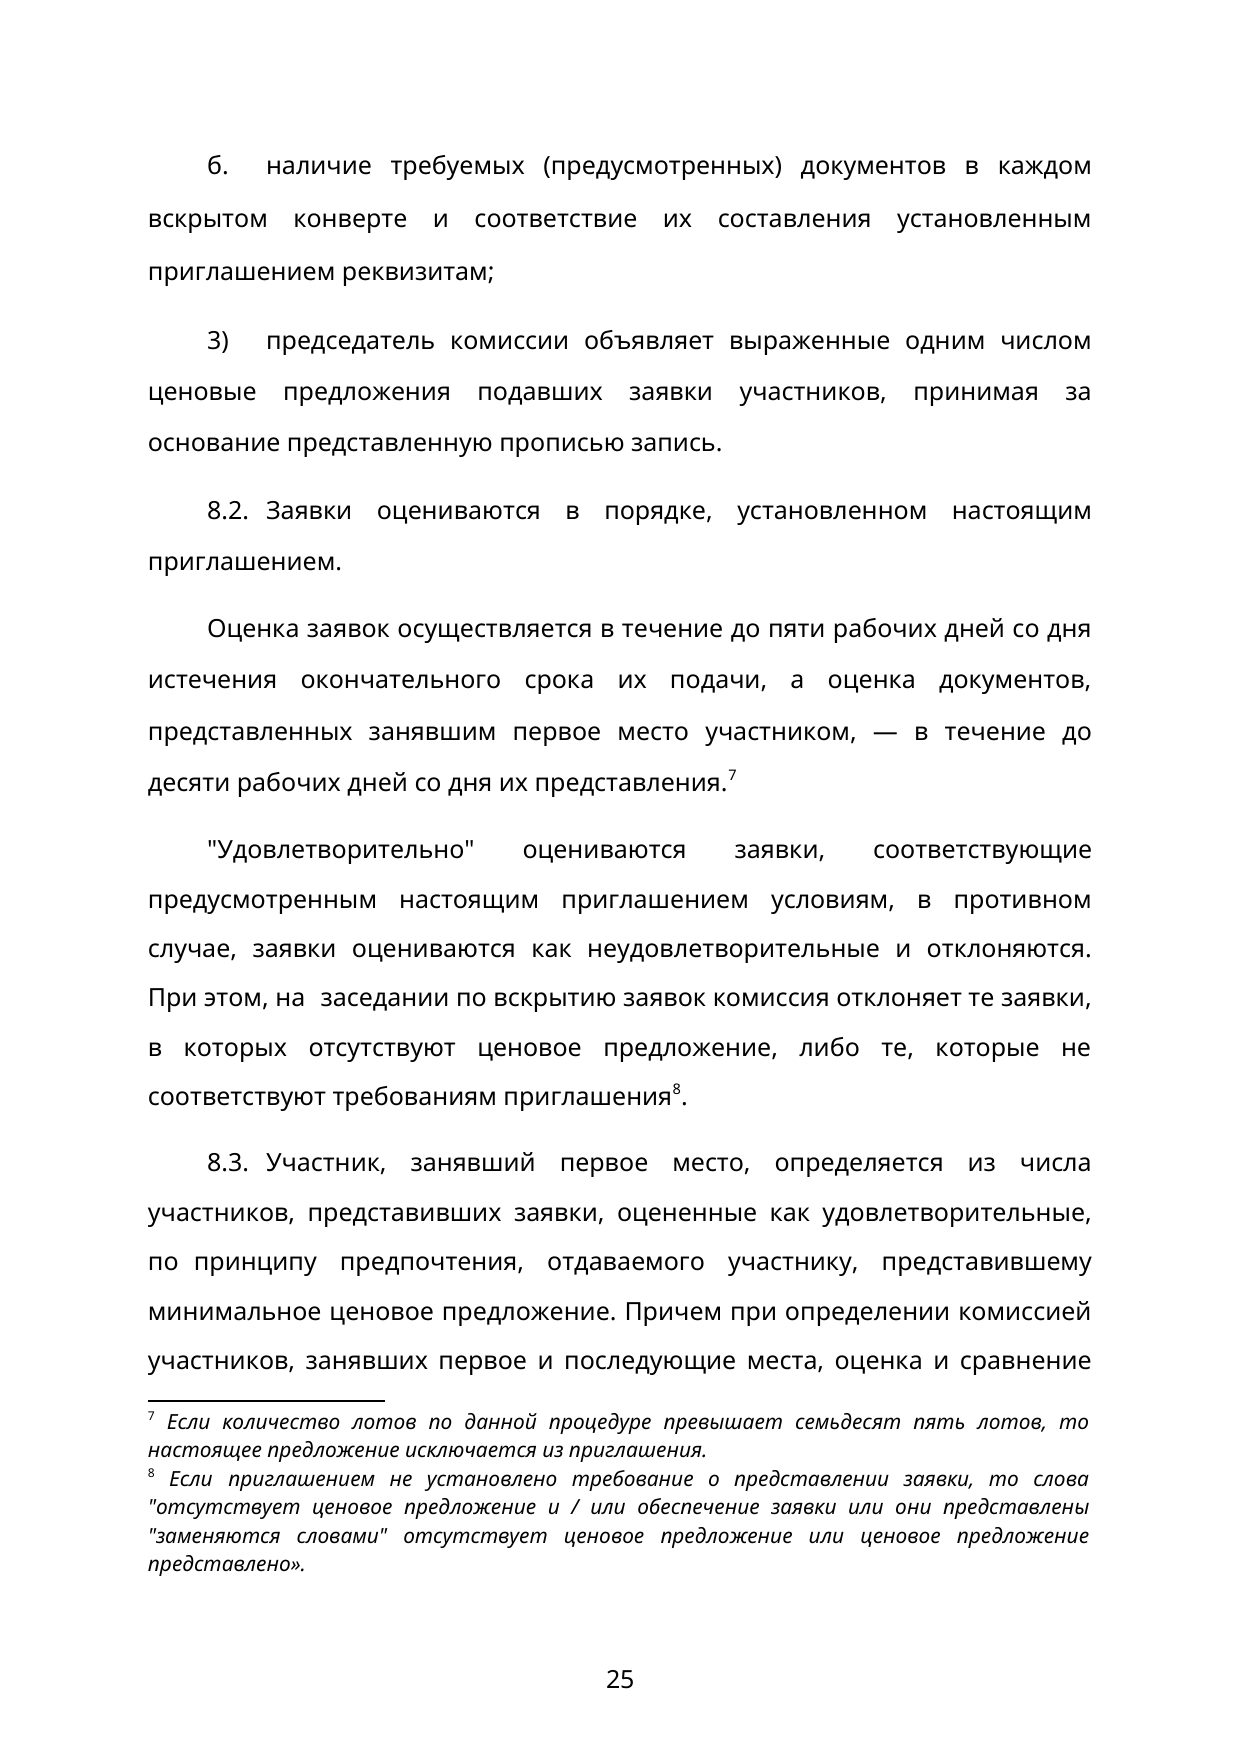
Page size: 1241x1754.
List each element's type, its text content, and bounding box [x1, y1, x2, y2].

text 8.2. Заявки оцениваются в порядке, установленном настоящим приглашением. [148, 492, 1092, 577]
text Оценка заявок осуществляется в течение до пяти рабочих дней со дня истечения окончательного срока их подачи, а оценка документов, представленных занявшим первое место участником, — в течение до десяти рабочих дней со дня их представления. [148, 611, 1092, 798]
text "Удовлетворительно" оцениваются заявки, соответствующие предусмотренным настоящим приглашением условиям, в противном случае, заявки оцениваются как неудовлетворительные и отклоняются. При этом, на заседании по вскрытию заявок комиссия отклоняет те заявки, в которых отсутствуют ценовое предложение, либо те, которые не соответствуют требованиям приглашения. [148, 832, 1092, 1113]
text б. наличие требуемых (предусмотренных) документов в каждом вскрытом конверте и соответствие их составления установленным приглашением реквизитам; [148, 148, 1092, 287]
text 3) председатель комиссии объявляет выраженные одним числом ценовые предложения подавших заявки участников, принимая за основание представленную прописью запись. [148, 322, 1092, 459]
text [148, 1145, 1092, 1377]
